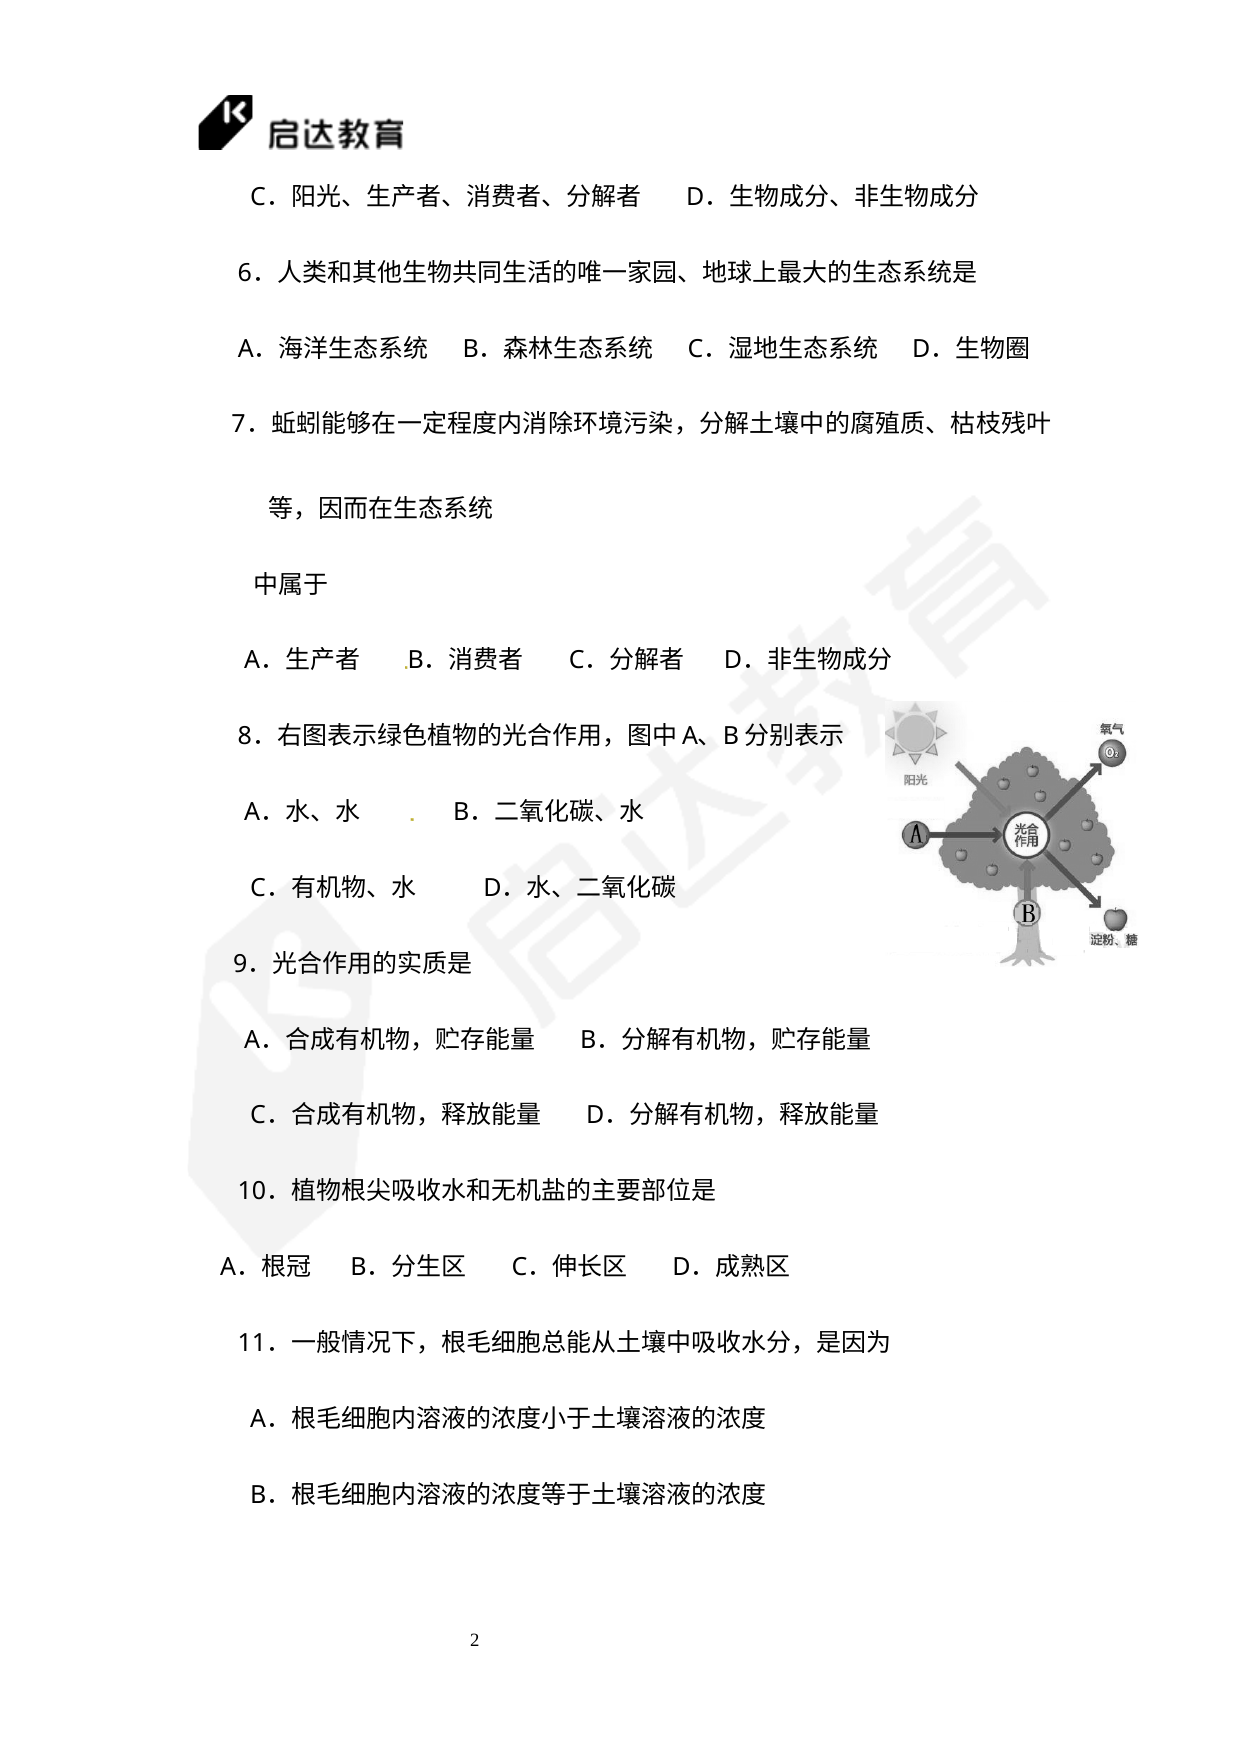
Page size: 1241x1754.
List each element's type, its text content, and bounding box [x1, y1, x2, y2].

picture [198, 95, 404, 150]
text A．水、水 B．二氧化碳、水 [187, 777, 885, 842]
text A．海洋生态系统 B．森林生态系统 C．湿地生态系统 D．生物圈 [231, 314, 1053, 379]
text A．根冠 B．分生区 C．伸长区 D．成熟区 [187, 1232, 1053, 1297]
text 11．一般情况下，根毛细胞总能从土壤中吸收水分，是因为 [187, 1308, 1053, 1373]
text 9．光合作用的实质是 [187, 929, 1053, 994]
text A．根毛细胞内溶液的浓度小于土壤溶液的浓度 [187, 1384, 1053, 1449]
text 7．蚯蚓能够在一定程度内消除环境污染，分解土壤中的腐殖质、枯枝残叶等，因而在生态系统 [231, 389, 1053, 539]
text A．合成有机物，贮存能量 B．分解有机物，贮存能量 [187, 1005, 1053, 1070]
text 6．人类和其他生物共同生活的唯一家园、地球上最大的生态系统是 [187, 238, 1053, 303]
text 10．植物根尖吸收水和无机盐的主要部位是 [187, 1156, 1053, 1221]
text 8．右图表示绿色植物的光合作用，图中A、B分别表示 [187, 701, 885, 766]
text C．合成有机物，释放能量 D．分解有机物，释放能量 [187, 1081, 1053, 1146]
text C．阳光、生产者、消费者、分解者 D．生物成分、非生物成分 [187, 162, 1053, 227]
text B．根毛细胞内溶液的浓度等于土壤溶液的浓度 [187, 1460, 1053, 1525]
text A．生产者 B．消费者 C．分解者 D．非生物成分 [187, 626, 1053, 691]
text 中属于 [253, 550, 1053, 615]
text C．有机物、水 D．水、二氧化碳 [187, 853, 885, 918]
